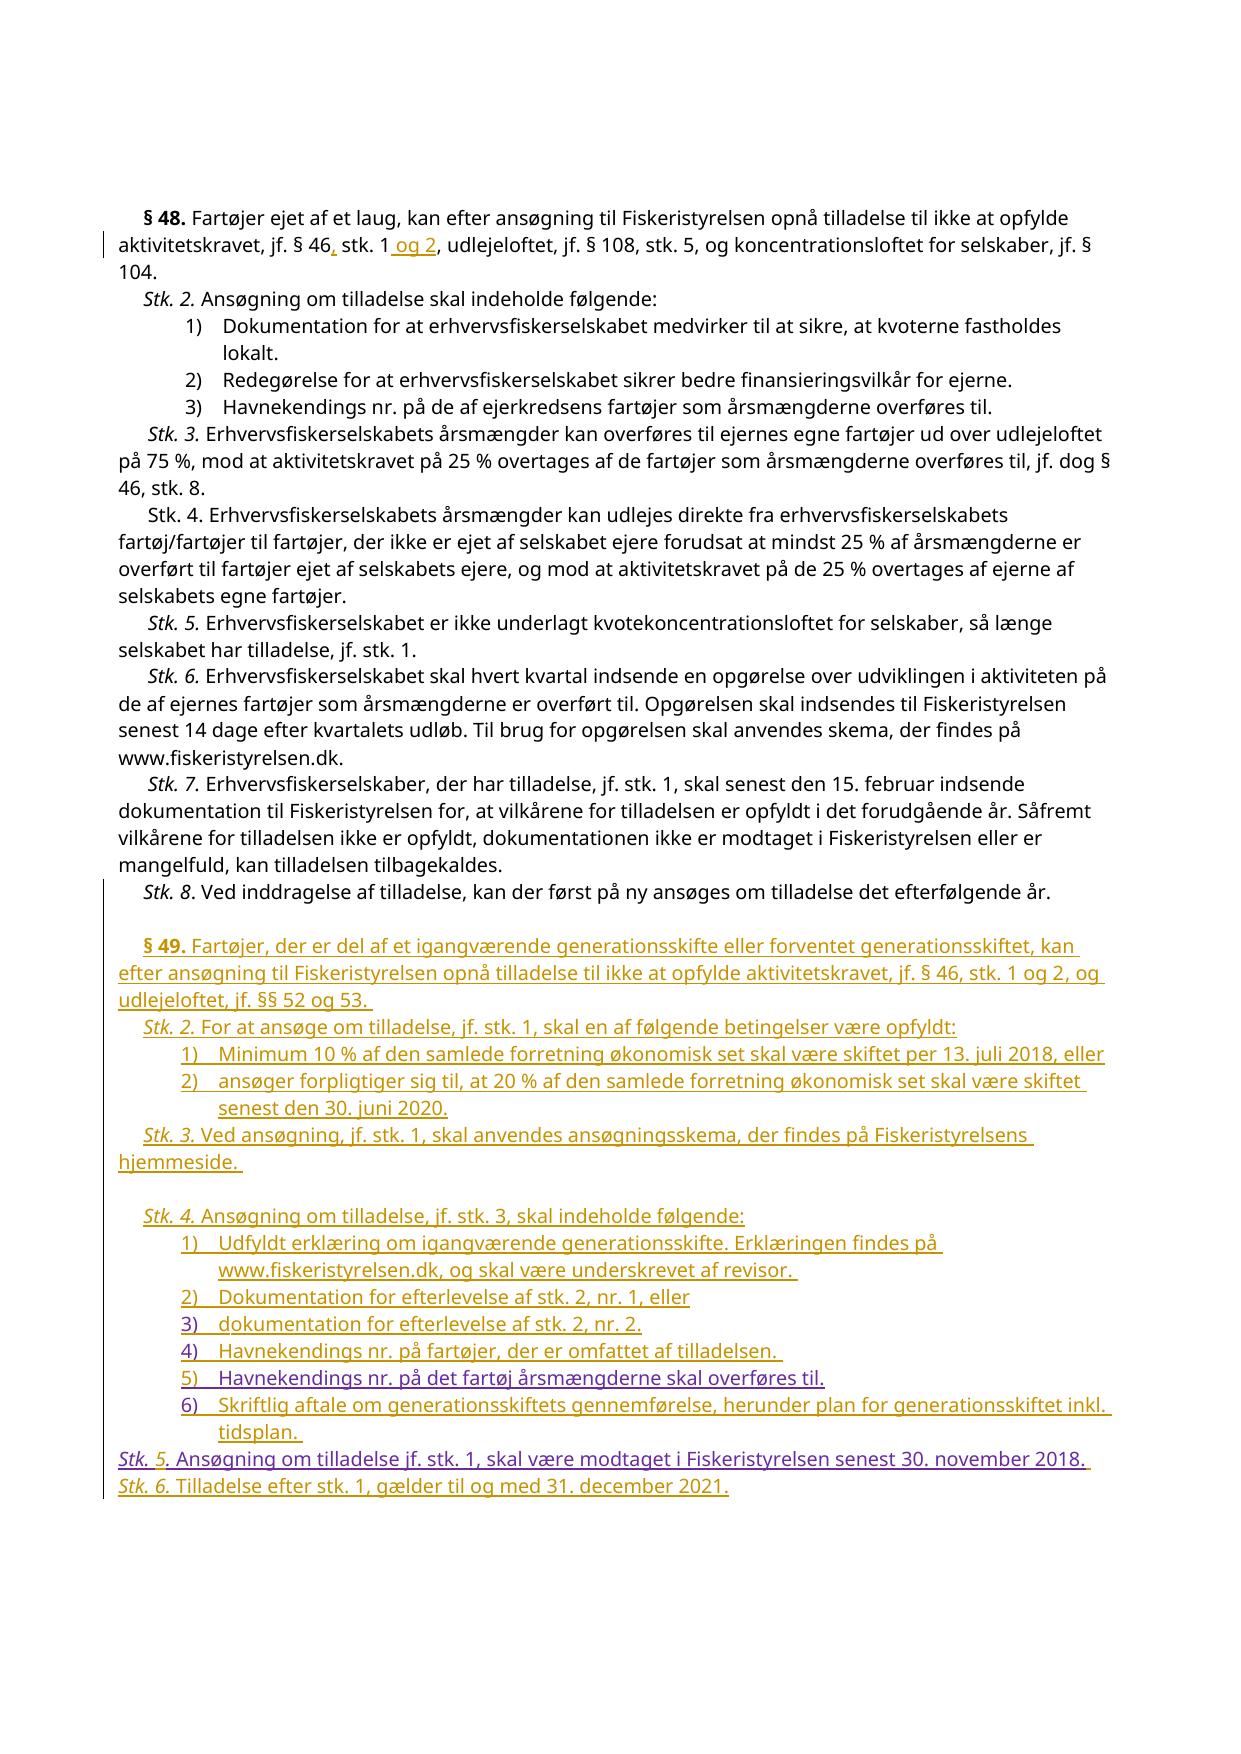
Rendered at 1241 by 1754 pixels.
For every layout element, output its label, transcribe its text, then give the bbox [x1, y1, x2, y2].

list Havnekendings nr. på de af ejerkredsens fartøjer som årsmængderne overføres til. [185, 393, 1122, 420]
list Dokumentation for at erhvervsfiskerselskabet medvirker til at sikre, at kvoterne fastholdes lokalt. [185, 312, 1122, 366]
text Stk. 7. Erhvervsfiskerselskaber, der har tilladelse, jf. stk. 1, skal senest den 15. februar indsende dokumentation til Fiskeristyrelsen for, at vilkårene for tilladelsen er opfyldt i det forudgående år. Såfremt vilkårene for tilladelsen ikke er opfyldt, dokumentationen ikke er modtaget i Fiskeristyrelsen eller er mangelfuld, kan tilladelsen tilbagekaldes. [118, 771, 1122, 879]
text Stk. 5. Erhvervsfiskerselskabet er ikke underlagt kvotekoncentrationsloftet for selskaber, så længe selskabet har tilladelse, jf. stk. 1. [118, 609, 1122, 663]
text Stk. 6. Erhvervsfiskerselskabet skal hvert kvartal indsende en opgørelse over udviklingen i aktiviteten på de af ejernes fartøjer som årsmængderne er overført til. Opgørelsen skal indsendes til Fiskeristyrelsen senest 14 dage efter kvartalets udløb. Til brug for opgørelsen skal anvendes skema, der findes på www.fiskeristyrelsen.dk. [118, 663, 1122, 771]
text Stk. 8. Ved inddragelse af tilladelse, kan der først på ny ansøges om tilladelse det efterfølgende år. [118, 879, 1122, 906]
text § 48. Fartøjer ejet af et laug, kan efter ansøgning til Fiskeristyrelsen opnå tilladelse til ikke at opfylde aktivitetskravet, jf. § 46 stk. 1, udlejeloftet, jf. § 108, stk. 5, og koncentrationsloftet for selskaber, jf. § 104. [118, 204, 1122, 285]
text Stk. 2. Ansøgning om tilladelse skal indeholde følgende: [118, 285, 1122, 312]
text Stk. 3. Erhvervsfiskerselskabets årsmængder kan overføres til ejernes egne fartøjer ud over udlejeloftet på 75 %, mod at aktivitetskravet på 25 % overtages af de fartøjer som årsmængderne overføres til, jf. dog § 46, stk. 8. [118, 420, 1122, 501]
text Stk. 4. Erhvervsfiskerselskabets årsmængder kan udlejes direkte fra erhvervsfiskerselskabets fartøj/fartøjer til fartøjer, der ikke er ejet af selskabet ejere forudsat at mindst 25 % af årsmængderne er overført til fartøjer ejet af selskabets ejere, og mod at aktivitetskravet på de 25 % overtages af ejerne af selskabets egne fartøjer. [118, 501, 1122, 609]
list Redegørelse for at erhvervsfiskerselskabet sikrer bedre finansieringsvilkår for ejerne. [185, 366, 1122, 393]
